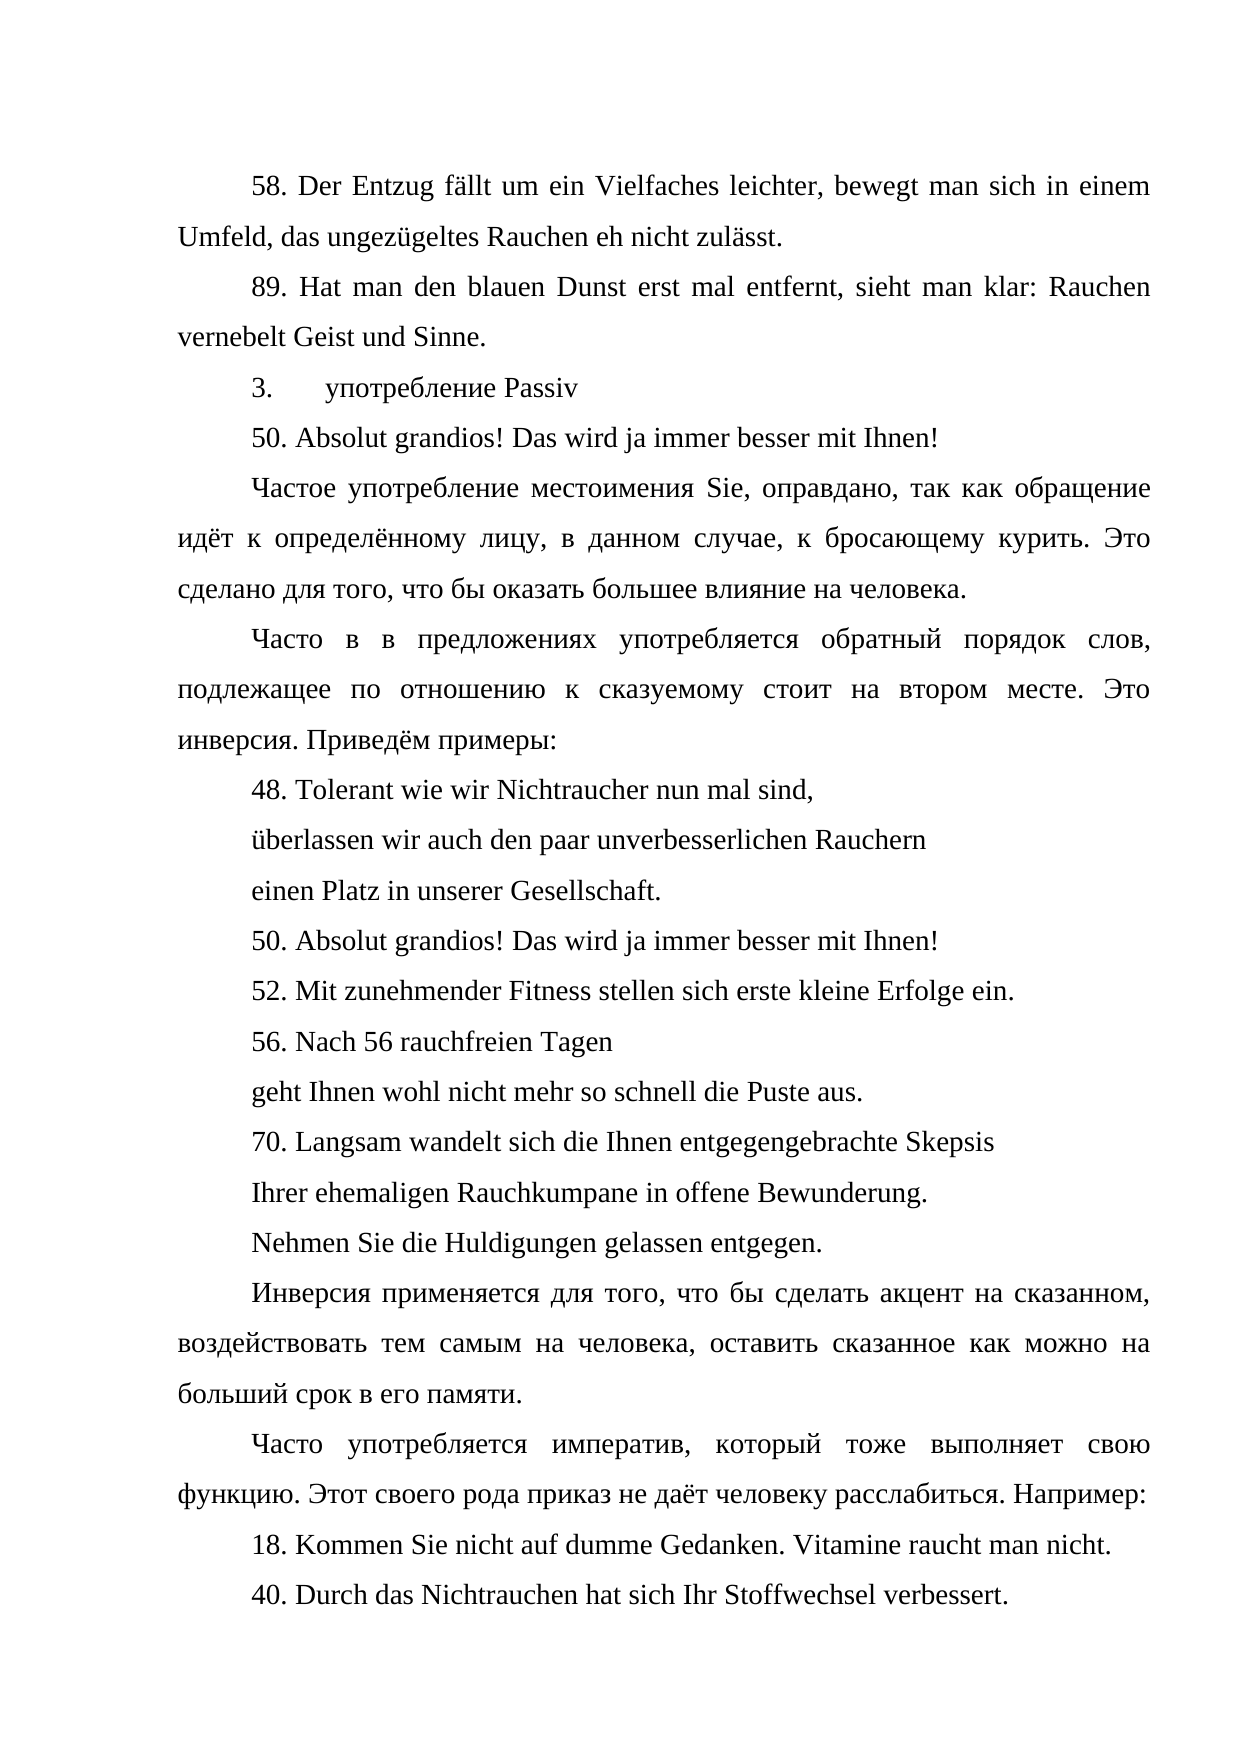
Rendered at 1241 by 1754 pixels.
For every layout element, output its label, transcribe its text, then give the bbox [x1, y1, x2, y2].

text Частое употребление местоимения Sie, оправдано, так как обращение идёт к определённому лицу, в данном случае, к бросающему курить. Это сделано для того, что бы оказать большее влияние на человека. [177, 470, 1152, 604]
text Nehmen Sie die Huldigungen gelassen entgegen. [177, 1225, 1152, 1258]
text einen Platz in unserer Gesellschaft. [177, 873, 1152, 906]
text 48. Tolerant wie wir Nichtraucher nun mal sind, [177, 772, 1152, 806]
text 70. Langsam wandelt sich die Ihnen entgegengebrachte Skepsis [177, 1124, 1152, 1158]
text Инверсия применяется для того, что бы сделать акцент на сказанном, воздействовать тем самым на человека, оставить сказанное как можно на больший срок в его памяти. [177, 1275, 1152, 1409]
text 52. Mit zunehmender Fitness stellen sich erste kleine Erfolge ein. [177, 973, 1152, 1007]
text Часто употребляется императив, который тоже выполняет свою функцию. Этот своего рода приказ не даёт человеку расслабиться. Например: [177, 1426, 1152, 1510]
text überlassen wir auch den paar unverbesserlichen Rauchern [177, 822, 1152, 856]
text 50. Absolut grandios! Das wird ja immer besser mit Ihnen! [177, 420, 1152, 453]
text 50. Absolut grandios! Das wird ja immer besser mit Ihnen! [177, 923, 1152, 957]
list употребление Passiv [177, 370, 1152, 403]
text Часто в в предложениях употребляется обратный порядок слов, подлежащее по отношению к сказуемому стоит на втором месте. Это инверсия. Приведём примеры: [177, 621, 1152, 755]
text 18. Kommen Sie nicht auf dumme Gedanken. Vitamine raucht man nicht. [177, 1527, 1152, 1560]
text Ihrer ehemaligen Rauchkumpane in offene Bewunderung. [177, 1175, 1152, 1208]
text 58. Der Entzug fällt um ein Vielfaches leichter, bewegt man sich in einem Umfeld, das ungezügeltes Rauchen eh nicht zulässt. [177, 168, 1152, 252]
text 56. Nach 56 rauchfreien Tagen [177, 1024, 1152, 1057]
text 89. Hat man den blauen Dunst erst mal entfernt, sieht man klar: Rauchen vernebelt Geist und Sinne. [177, 269, 1152, 353]
text geht Ihnen wohl nicht mehr so schnell die Puste aus. [177, 1074, 1152, 1108]
text 40. Durch das Nichtrauchen hat sich Ihr Stoffwechsel verbessert. [177, 1577, 1152, 1611]
